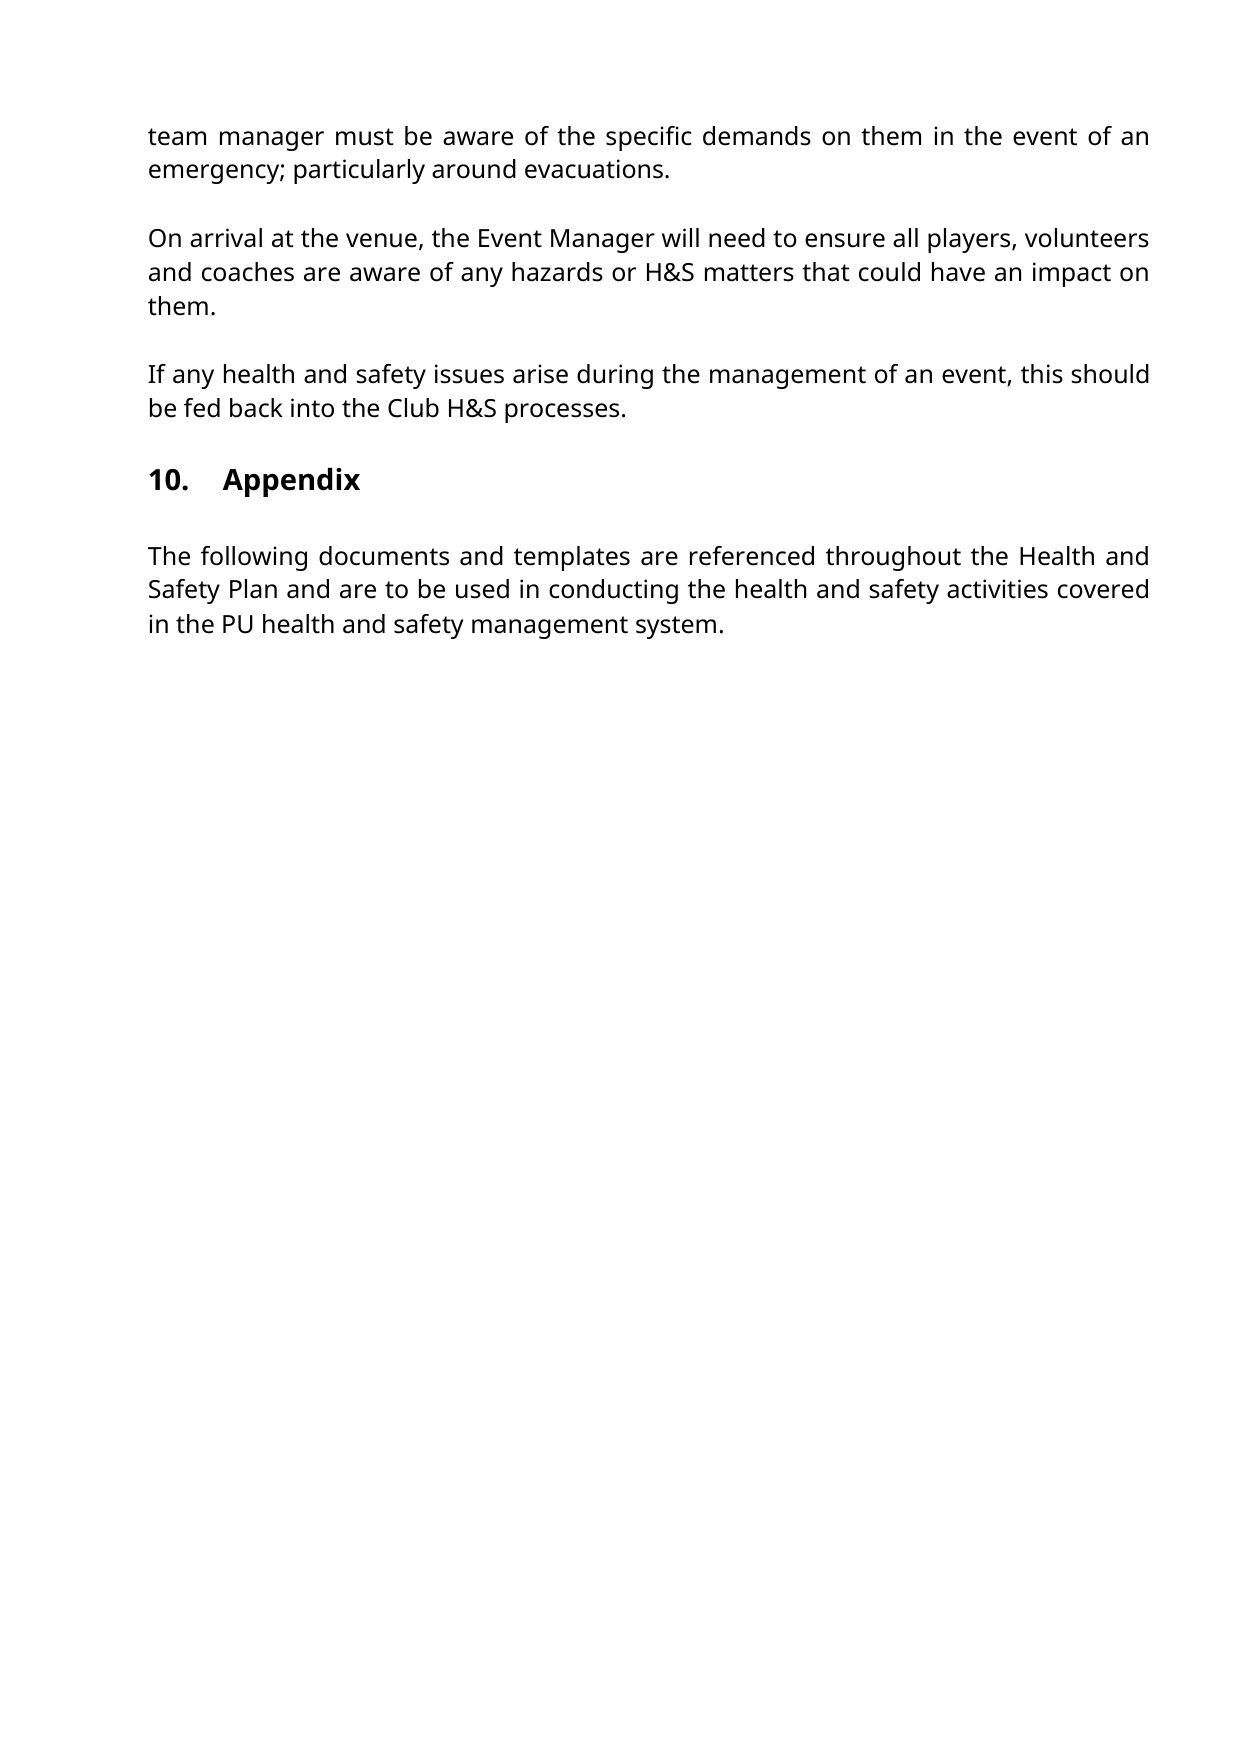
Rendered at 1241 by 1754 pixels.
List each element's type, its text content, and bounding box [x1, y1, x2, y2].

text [148, 118, 1152, 186]
text If any health and safety issues arise during the management of an event, this should be fed back into the Club H&S processes. [148, 357, 1152, 425]
text 10. Appendix [148, 459, 1152, 498]
text The following documents and templates are referenced throughout the Health and Safety Plan and are to be used in conducting the health and safety activities covered in the PU health and safety management system. [148, 538, 1152, 640]
text On arrival at the venue, the Event Manager will need to ensure all players, volunteers and coaches are aware of any hazards or H&S matters that could have an impact on them. [148, 220, 1152, 322]
